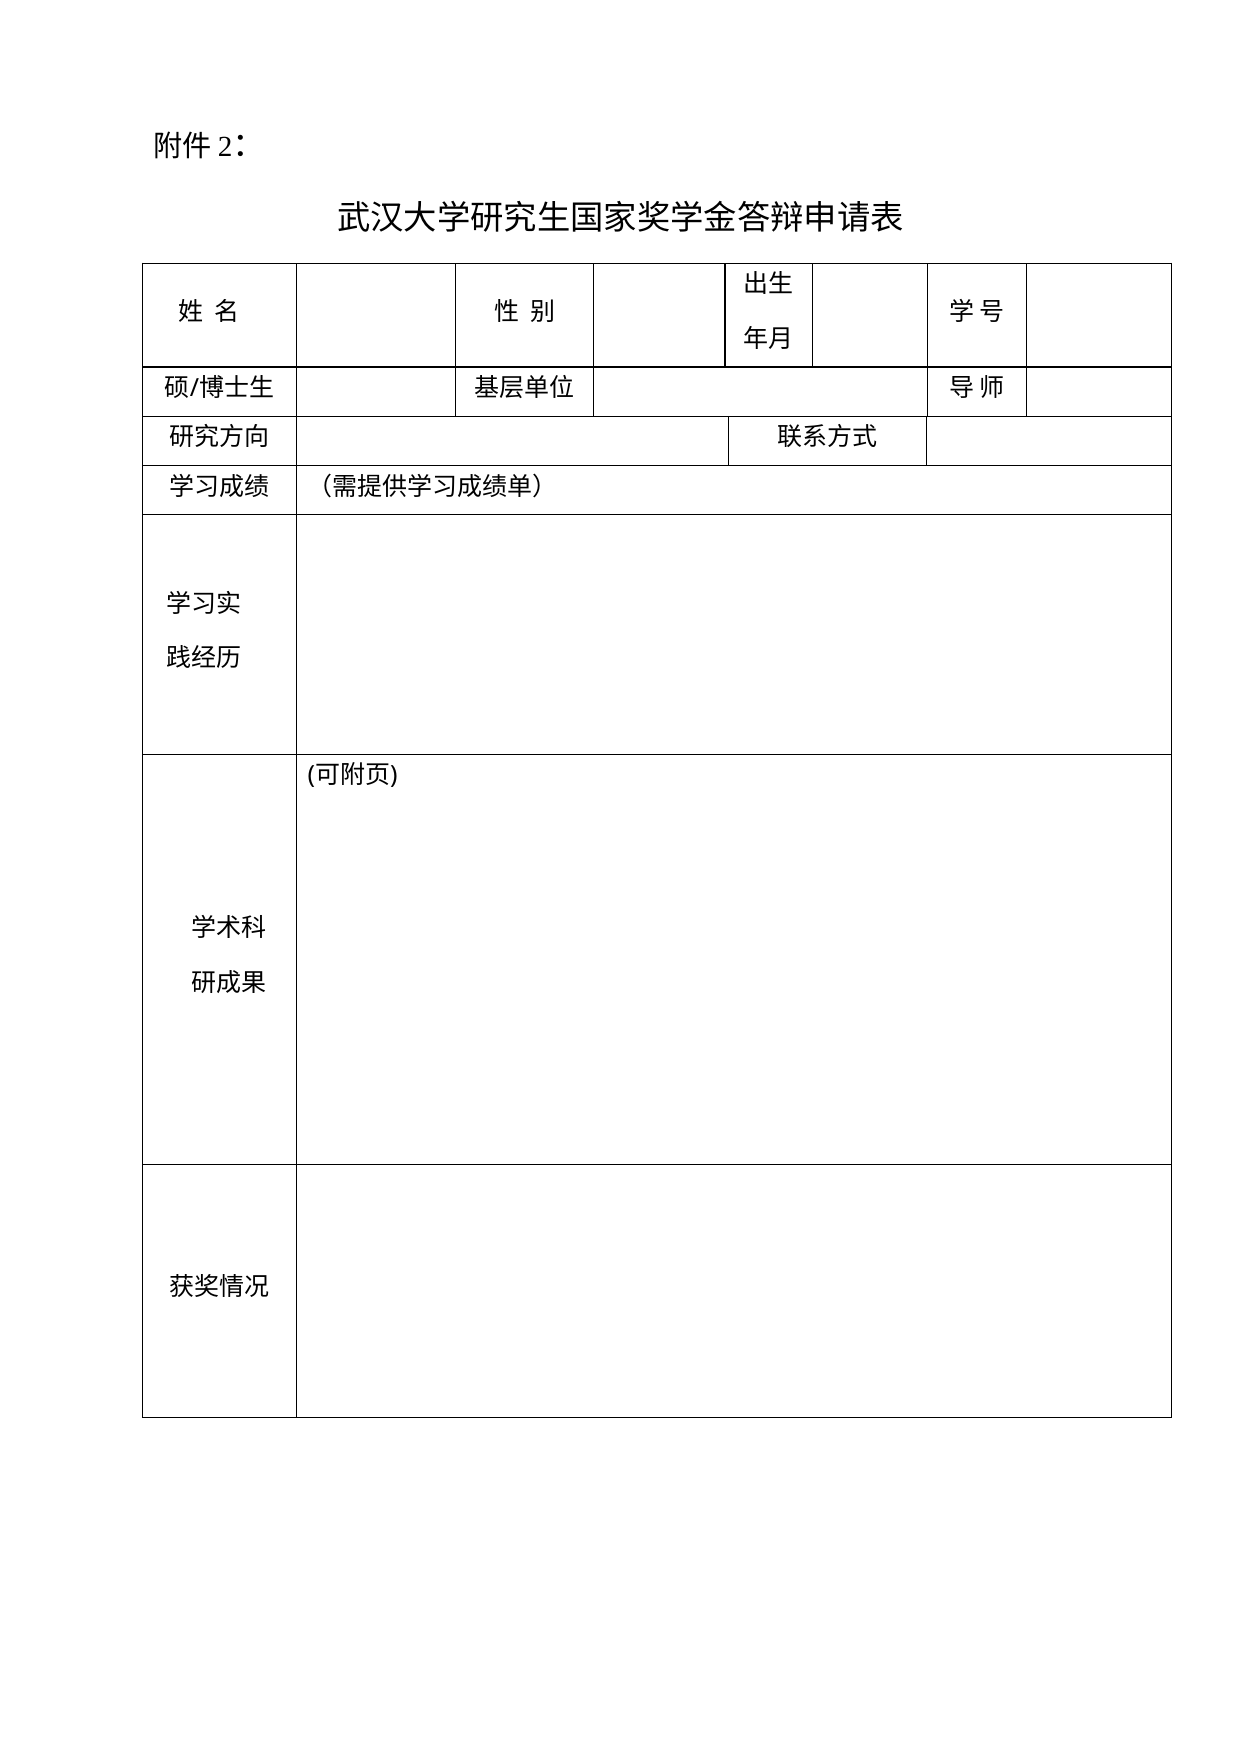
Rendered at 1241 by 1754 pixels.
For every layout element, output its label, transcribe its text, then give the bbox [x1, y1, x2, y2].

table_cell 获奖情况 [143, 1165, 296, 1417]
table_header 性 别 [456, 264, 593, 366]
table_cell 学习实 践经历 [143, 515, 296, 753]
table_cell [594, 368, 927, 416]
text 附件2： [153, 118, 1087, 166]
table_header [813, 264, 927, 366]
table_cell (可附页) [297, 755, 1171, 1163]
text 武汉大学研究生国家奖学金答辩申请表 [153, 190, 1087, 239]
table_cell 学术科 研成果 [143, 755, 296, 1163]
table_cell [297, 515, 1171, 753]
table_header 学 号 [928, 264, 1026, 366]
table_header [1027, 264, 1171, 366]
table_cell [297, 1165, 1171, 1417]
table_cell 学习成绩 [143, 466, 296, 514]
table_cell 联系方式 [729, 417, 926, 465]
table_header [594, 264, 724, 366]
table_cell 导 师 [928, 368, 1026, 416]
table_header 姓 名 [143, 264, 296, 366]
table_cell [297, 417, 728, 465]
table_cell [927, 417, 1171, 465]
table_cell [1027, 368, 1171, 416]
table_cell 基层单位 [456, 368, 593, 416]
table_cell [297, 368, 455, 416]
table_header 出生年月 [726, 264, 812, 366]
table_cell 硕/博士生 [143, 368, 296, 416]
table_header [297, 264, 455, 366]
table_cell （需提供学习成绩单） [297, 466, 1171, 514]
table_cell 研究方向 [143, 417, 296, 465]
